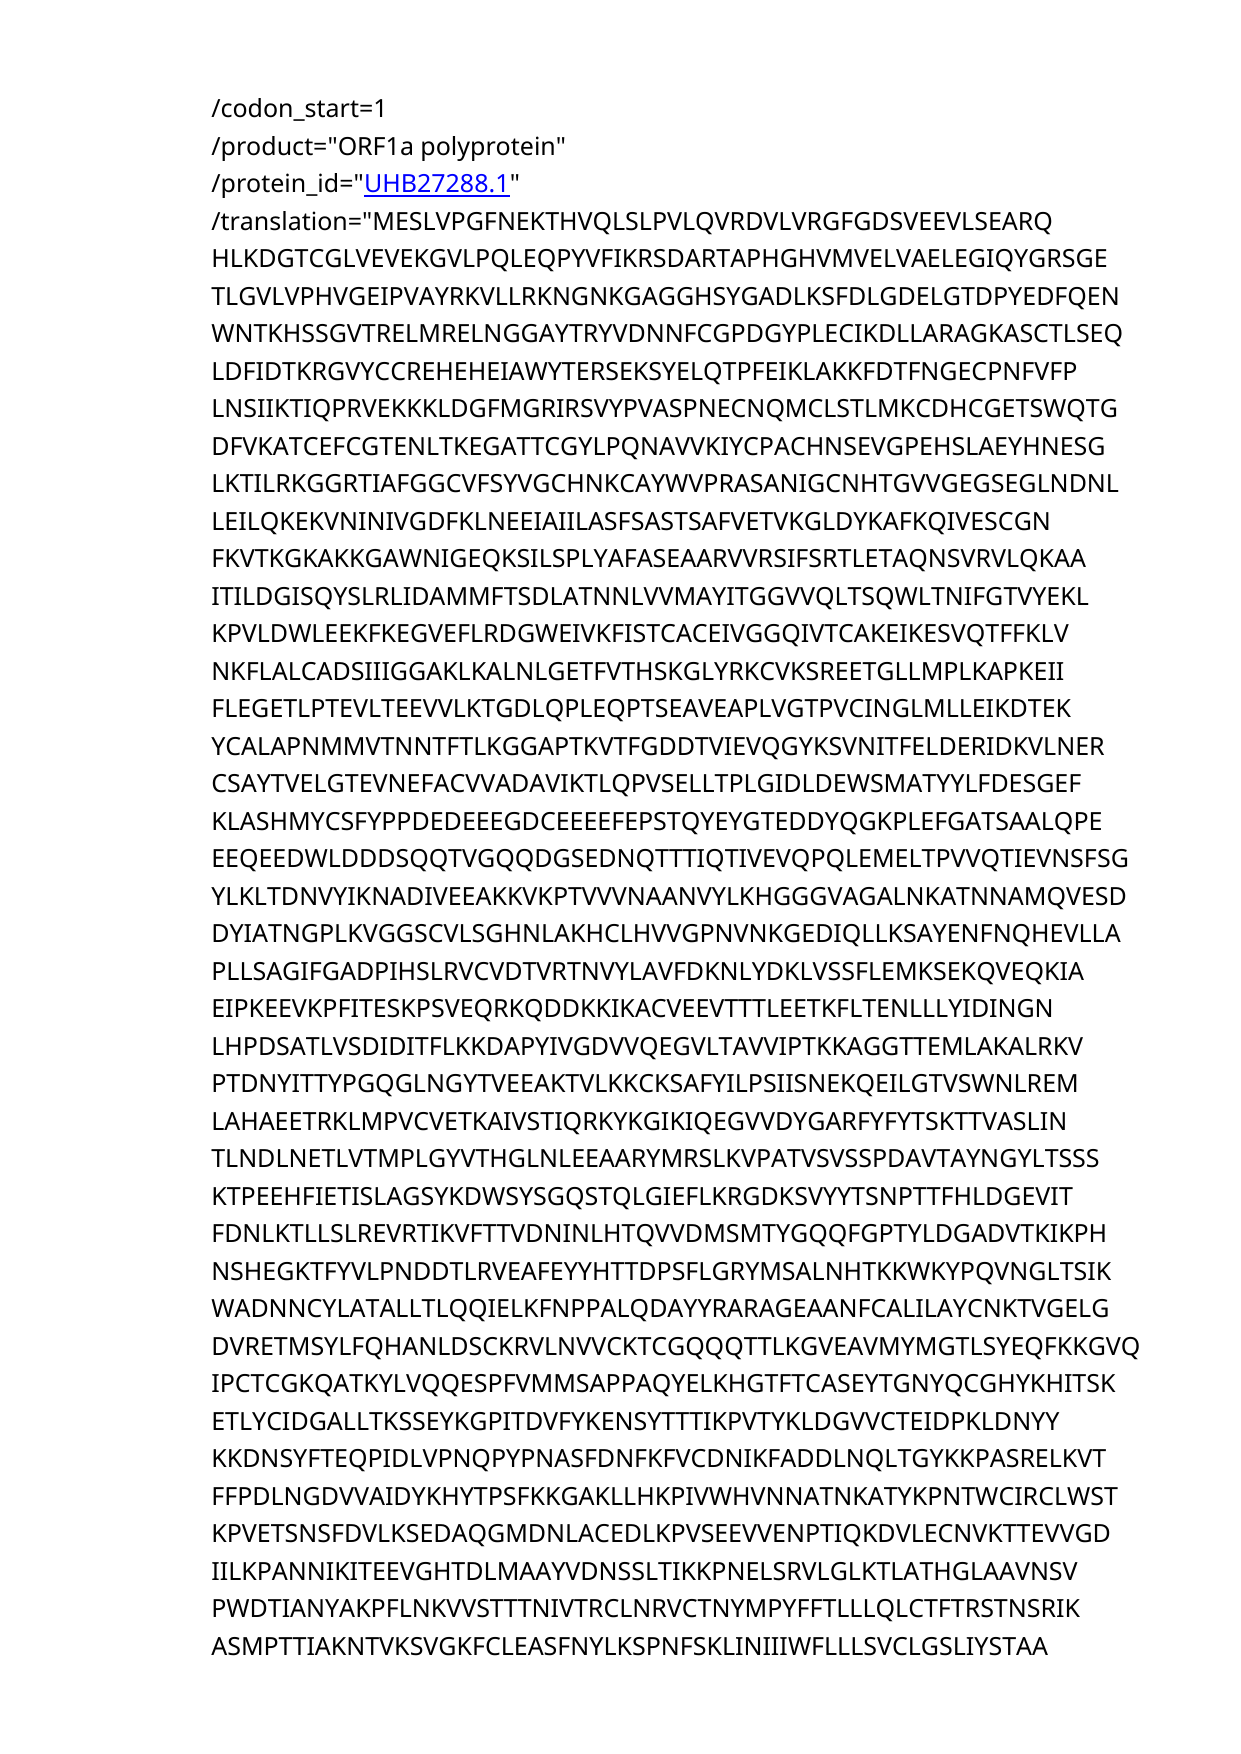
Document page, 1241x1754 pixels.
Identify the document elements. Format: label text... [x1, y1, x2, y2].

text KTPEEHFIETISLAGSYKDWSYSGQSTQLGIEFLKRGDKSVYYTSNPTTFHLDGEVIT [75, 1177, 1165, 1214]
text WNTKHSSGVTRELMRELNGGAYTRYVDNNFCGPDGYPLECIKDLLARAGKASCTLSEQ [75, 314, 1165, 352]
text LKTILRKGGRTIAFGGCVFSYVGCHNKCAYWVPRASANIGCNHTGVVGEGSEGLNDNL [75, 464, 1165, 502]
text FKVTKGKAKKGAWNIGEQKSILSPLYAFASEAARVVRSIFSRTLETAQNSVRVLQKAA [75, 539, 1165, 577]
text CSAYTVELGTEVNEFACVVADAVIKTLQPVSELLTPLGIDLDEWSMATYYLFDESGEF [75, 764, 1165, 802]
text FDNLKTLLSLREVRTIKVFTTVDNINLHTQVVDMSMTYGQQFGPTYLDGADVTKIKPH [75, 1214, 1165, 1252]
text YCALAPNMMVTNNTFTLKGGAPTKVTFGDDTVIEVQGYKSVNITFELDERIDKVLNER [75, 727, 1165, 764]
text LHPDSATLVSDIDITFLKKDAPYIVGDVVQEGVLTAVVIPTKKAGGTTEMLAKALRKV [75, 1027, 1165, 1064]
text YLKLTDNVYIKNADIVEEAKKVKPTVVVNAANVYLKHGGGVAGALNKATNNAMQVESD [75, 877, 1165, 914]
text KLASHMYCSFYPPDEDEEEGDCEEEEFEPSTQYEYGTEDDYQGKPLEFGATSAALQPE [75, 802, 1165, 839]
text TLNDLNETLVTMPLGYVTHGLNLEEAARYMRSLKVPATVSVSSPDAVTAYNGYLTSSS [75, 1139, 1165, 1177]
text /product="ORF1a polyprotein" [75, 127, 1165, 164]
text DYIATNGPLKVGGSCVLSGHNLAKHCLHVVGPNVNKGEDIQLLKSAYENFNQHEVLLA [75, 914, 1165, 952]
text ITILDGISQYSLRLIDAMMFTSDLATNNLVVMAYITGGVVQLTSQWLTNIFGTVYEKL [75, 577, 1165, 614]
text IILKPANNIKITEEVGHTDLMAAYVDNSSLTIKKPNELSRVLGLKTLATHGLAAVNSV [75, 1552, 1165, 1589]
text NKFLALCADSIIIGGAKLKALNLGETFVTHSKGLYRKCVKSREETGLLMPLKAPKEII [75, 652, 1165, 689]
text /protein_id="UHB27288.1" [75, 164, 1165, 202]
text NSHEGKTFYVLPNDDTLRVEAFEYYHTTDPSFLGRYMSALNHTKKWKYPQVNGLTSIK [75, 1252, 1165, 1289]
text LNSIIKTIQPRVEKKKLDGFMGRIRSVYPVASPNECNQMCLSTLMKCDHCGETSWQTG [75, 389, 1165, 427]
text /codon_start=1 [75, 89, 1165, 127]
text PTDNYITTYPGQGLNGYTVEEAKTVLKKCKSAFYILPSIISNEKQEILGTVSWNLREM [75, 1064, 1165, 1102]
text KPVLDWLEEKFKEGVEFLRDGWEIVKFISTCACEIVGGQIVTCAKEIKESVQTFFKLV [75, 614, 1165, 652]
text PLLSAGIFGADPIHSLRVCVDTVRTNVYLAVFDKNLYDKLVSSFLEMKSEKQVEQKIA [75, 952, 1165, 989]
text DFVKATCEFCGTENLTKEGATTCGYLPQNAVVKIYCPACHNSEVGPEHSLAEYHNESG [75, 427, 1165, 464]
text ASMPTTIAKNTVKSVGKFCLEASFNYLKSPNFSKLINIIIWFLLLSVCLGSLIYSTAA [75, 1627, 1165, 1664]
text KPVETSNSFDVLKSEDAQGMDNLACEDLKPVSEEVVENPTIQKDVLECNVKTTEVVGD [75, 1514, 1165, 1552]
text KKDNSYFTEQPIDLVPNQPYPNASFDNFKFVCDNIKFADDLNQLTGYKKPASRELKVT [75, 1439, 1165, 1477]
text FFPDLNGDVVAIDYKHYTPSFKKGAKLLHKPIVWHVNNATNKATYKPNTWCIRCLWST [75, 1477, 1165, 1514]
text LAHAEETRKLMPVCVETKAIVSTIQRKYKGIKIQEGVVDYGARFYFYTSKTTVASLIN [75, 1102, 1165, 1139]
text EEQEEDWLDDDSQQTVGQQDGSEDNQTTTIQTIVEVQPQLEMELTPVVQTIEVNSFSG [75, 839, 1165, 877]
text FLEGETLPTEVLTEEVVLKTGDLQPLEQPTSEAVEAPLVGTPVCINGLMLLEIKDTEK [75, 689, 1165, 727]
text EIPKEEVKPFITESKPSVEQRKQDDKKIKACVEEVTTTLEETKFLTENLLLYIDINGN [75, 989, 1165, 1027]
text LDFIDTKRGVYCCREHEHEIAWYTERSEKSYELQTPFEIKLAKKFDTFNGECPNFVFP [75, 352, 1165, 389]
text TLGVLVPHVGEIPVAYRKVLLRKNGNKGAGGHSYGADLKSFDLGDELGTDPYEDFQEN [75, 277, 1165, 314]
text DVRETMSYLFQHANLDSCKRVLNVVCKTCGQQQTTLKGVEAVMYMGTLSYEQFKKGVQ [75, 1327, 1165, 1364]
text WADNNCYLATALLTLQQIELKFNPPALQDAYYRARAGEAANFCALILAYCNKTVGELG [75, 1289, 1165, 1327]
text LEILQKEKVNINIVGDFKLNEEIAIILASFSASTSAFVETVKGLDYKAFKQIVESCGN [75, 502, 1165, 539]
text HLKDGTCGLVEVEKGVLPQLEQPYVFIKRSDARTAPHGHVMVELVAELEGIQYGRSGE [75, 239, 1165, 277]
text IPCTCGKQATKYLVQQESPFVMMSAPPAQYELKHGTFTCASEYTGNYQCGHYKHITSK [75, 1364, 1165, 1402]
text PWDTIANYAKPFLNKVVSTTTNIVTRCLNRVCTNYMPYFFTLLLQLCTFTRSTNSRIK [75, 1589, 1165, 1627]
text /translation="MESLVPGFNEKTHVQLSLPVLQVRDVLVRGFGDSVEEVLSEARQ [75, 202, 1165, 239]
text ETLYCIDGALLTKSSEYKGPITDVFYKENSYTTTIKPVTYKLDGVVCTEIDPKLDNYY [75, 1402, 1165, 1439]
